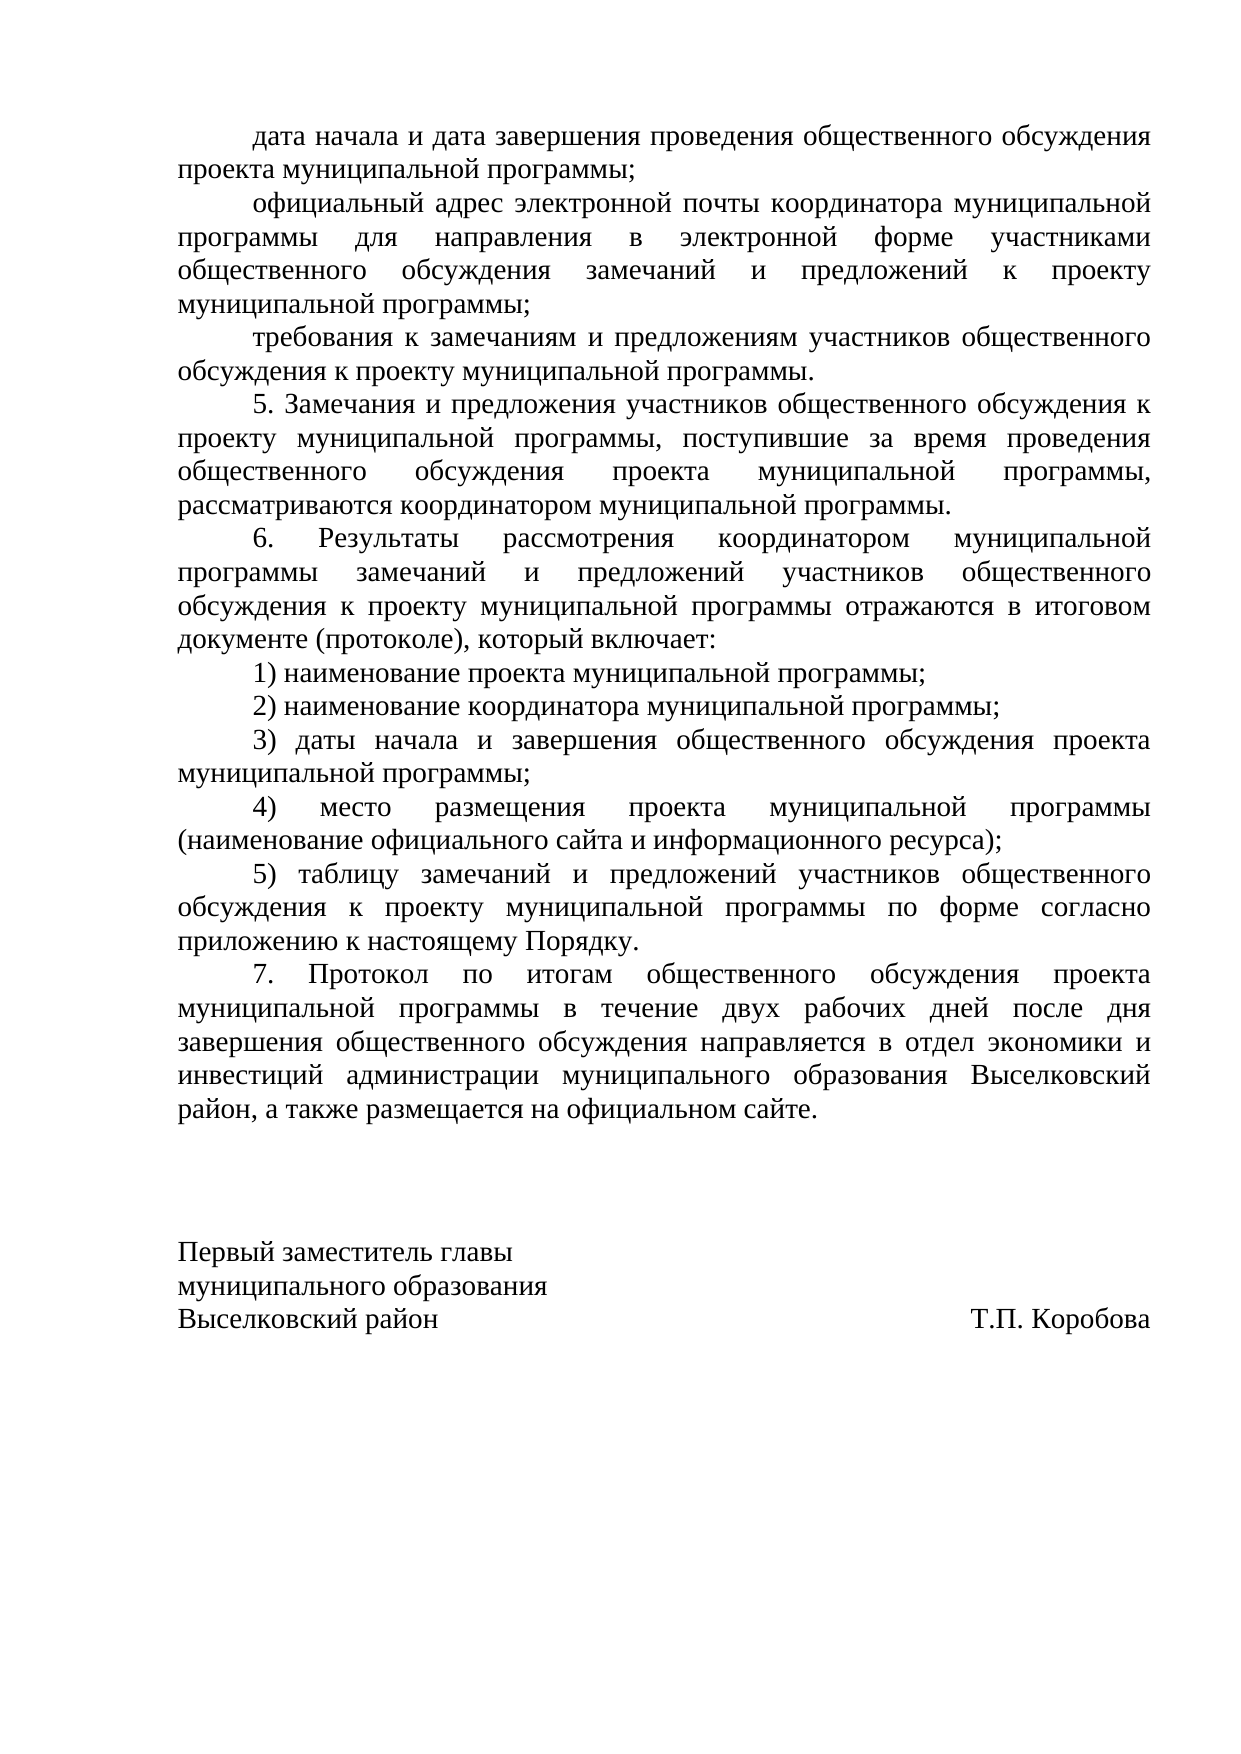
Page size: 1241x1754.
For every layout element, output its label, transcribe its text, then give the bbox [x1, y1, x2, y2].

text дата начала и дата завершения проведения общественного обсуждения проекта муниципальной программы; [177, 118, 1152, 185]
text 5) таблицу замечаний и предложений участников общественного обсуждения к проекту муниципальной программы по форме согласно приложению к настоящему Порядку. [177, 856, 1152, 957]
text требования к замечаниям и предложениям участников общественного обсуждения к проекту муниципальной программы. [177, 319, 1152, 386]
text 1) наименование проекта муниципальной программы; [177, 655, 1152, 688]
text 5. Замечания и предложения участников общественного обсуждения к проекту муниципальной программы, поступившие за время проведения общественного обсуждения проекта муниципальной программы, рассматриваются координатором муниципальной программы. [177, 386, 1152, 521]
text 6. Результаты рассмотрения координатором муниципальной программы замечаний и предложений участников общественного обсуждения к проекту муниципальной программы отражаются в итоговом документе (протоколе), который включает: [177, 521, 1152, 655]
text 4) место размещения проекта муниципальной программы (наименование официального сайта и информационного ресурса); [177, 789, 1152, 856]
text 2) наименование координатора муниципальной программы; [177, 688, 1152, 722]
text муниципального образования [177, 1268, 1152, 1302]
text официальный адрес электронной почты координатора муниципальной программы для направления в электронной форме участниками общественного обсуждения замечаний и предложений к проекту муниципальной программы; [177, 185, 1152, 319]
text Первый заместитель главы [177, 1234, 1152, 1268]
text Выселковский район Т.П. Коробова [177, 1302, 1152, 1335]
text 3) даты начала и завершения общественного обсуждения проекта муниципальной программы; [177, 722, 1152, 789]
text 7. Протокол по итогам общественного обсуждения проекта муниципальной программы в течение двух рабочих дней после дня завершения общественного обсуждения направляется в отдел экономики и инвестиций администрации муниципального образования Выселковский район, а также размещается на официальном сайте. [177, 957, 1152, 1124]
